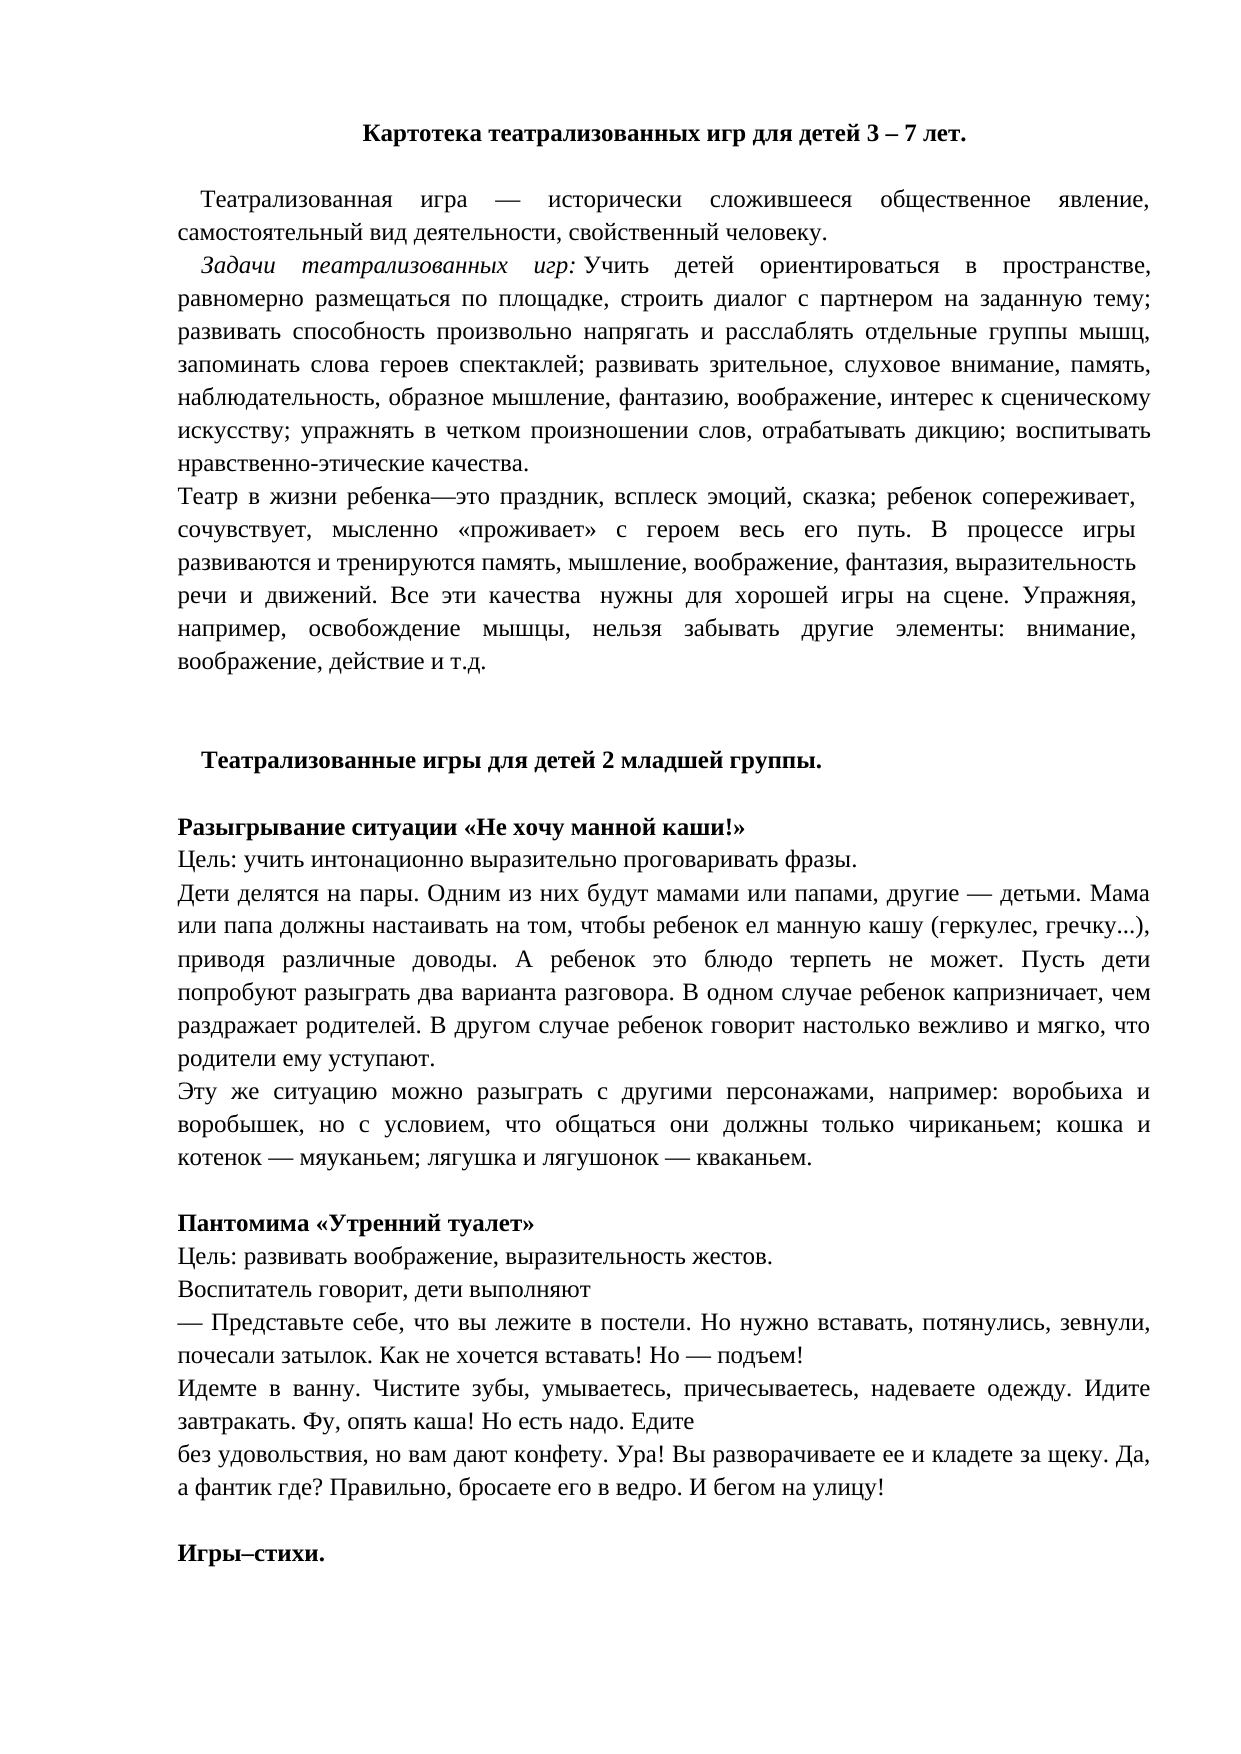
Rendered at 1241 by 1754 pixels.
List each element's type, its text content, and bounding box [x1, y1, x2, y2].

text Цель: развивать воображение, выразительность жестов. [177, 1241, 1152, 1269]
text Эту же ситуацию можно разыграть с другими персонажами, например: воробьиха и воробышек, но с условием, что общаться они должны только чириканьем; кошка и котенок — мяуканьем; лягушка и лягушонок — кваканьем. [177, 1076, 1152, 1171]
text Дети делятся на пары. Одним из них будут мамами или папами, другие — детьми. Мама или папа должны настаивать на том, чтобы ребенок ел манную кашу (геркулес, гречку...), приводя различные доводы. А ребенок это блюдо терпеть не может. Пусть дети попробуют разыграть два варианта разговора. В одном случае ребенок капризничает, чем раздражает родителей. В другом случае ребенок говорит настолько вежливо и мягко, что родители ему уступают. [177, 878, 1152, 1071]
text Разыгрывание ситуации «Не хочу манной каши!» [177, 812, 1152, 840]
text без удовольствия, но вам дают конфету. Ура! Вы разворачиваете ее и кладете за щеку. Да, а фантик где? Правильно, бросаете его в ведро. И бегом на улицу! [177, 1439, 1152, 1501]
text Задачи театрализованных игр: Учить детей ориентироваться в пространстве, равномерно размещаться по площадке, строить диалог с партнером на заданную тему; развивать способность произвольно напрягать и расслаблять отдельные группы мышц, запоминать слова героев спектаклей; развивать зрительное, слуховое внимание, память, наблюдательность, образное мышление, фантазию, воображение, интерес к сценическому искусству; упражнять в четком произношении слов, отрабатывать дикцию; воспитывать нравственно-этические качества. [177, 250, 1152, 477]
text Игры–стихи. [177, 1538, 1152, 1567]
text Картотека театрализованных игр для детей 3 – 7 лет. [177, 118, 1152, 147]
text — Представьте себе, что вы лежите в постели. Но нужно вставать, потянулись, зевнули, почесали затылок. Как не хочется вставать! Но — подъем! [177, 1307, 1152, 1369]
text Театрализованная игра — исторически сложившееся общественное явление, самостоятельный вид деятельности, свойственный человеку. [177, 184, 1150, 246]
text Пантомима «Утренний туалет» [177, 1208, 1152, 1237]
text Воспитатель говорит, дети выполняют [177, 1274, 1152, 1303]
text Театр в жизни ребенка—это праздник, всплеск эмоций, сказка; ребенок сопереживает, сочувствует, мысленно «проживает» с героем весь его путь. В процессе игры развиваются и тренируются память, мышление, воображение, фантазия, выразительность речи и движений. Все эти качества нужны для хорошей игры на сцене. Упражняя, например, освобождение мышцы, нельзя забывать другие элементы: внимание, воображение, действие и т.д. [177, 481, 1137, 675]
text Идемте в ванну. Чистите зубы, умываетесь, причесываетесь, надеваете одежду. Идите завтракать. Фу, опять каша! Но есть надо. Едите [177, 1373, 1152, 1435]
text Театрализованные игры для детей 2 младшей группы. [177, 746, 1152, 774]
text Цель: учить интонационно выразительно проговаривать фразы. [177, 844, 1152, 873]
